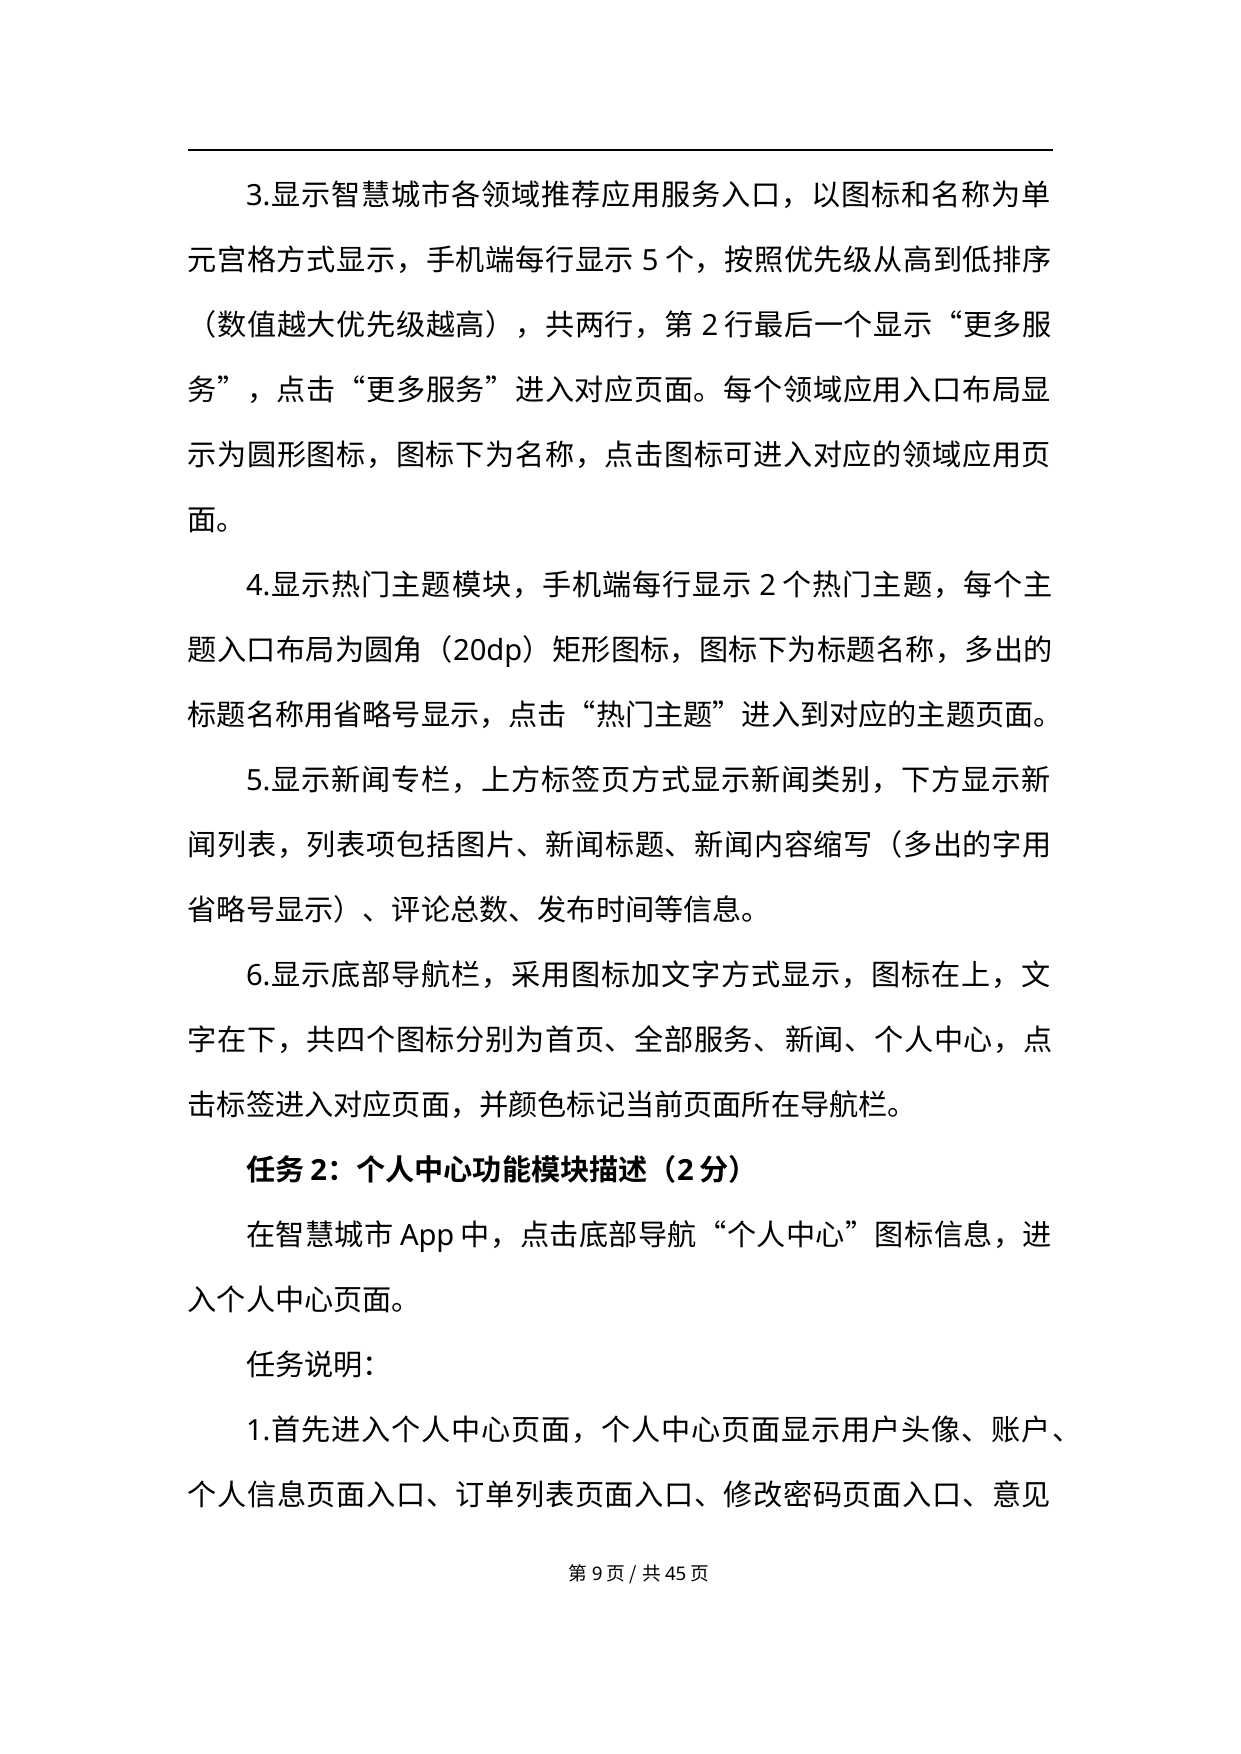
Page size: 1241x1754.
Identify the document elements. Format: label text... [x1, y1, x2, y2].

text 5.显示新闻专栏，上方标签页方式显示新闻类别，下方显示新闻列表，列表项包括图片、新闻标题、新闻内容缩写（多出的字用省略号显示）、评论总数、发布时间等信息。 [187, 745, 1053, 940]
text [187, 1395, 1053, 1525]
text 任务说明： [187, 1330, 1053, 1395]
text 在智慧城市App中，点击底部导航“个人中心”图标信息，进入个人中心页面。 [187, 1200, 1053, 1330]
text 3.显示智慧城市各领域推荐应用服务入口，以图标和名称为单元宫格方式显示，手机端每行显示5个，按照优先级从高到低排序（数值越大优先级越高），共两行，第2行最后一个显示“更多服务”，点击“更多服务”进入对应页面。每个领域应用入口布局显示为圆形图标，图标下为名称，点击图标可进入对应的领域应用页面。 [187, 160, 1053, 550]
text 4.显示热门主题模块，手机端每行显示2个热门主题，每个主题入口布局为圆角（20dp）矩形图标，图标下为标题名称，多出的标题名称用省略号显示，点击“热门主题”进入到对应的主题页面。 [187, 550, 1053, 745]
text 任务2：个人中心功能模块描述（2分） [187, 1135, 1053, 1200]
text 6.显示底部导航栏，采用图标加文字方式显示，图标在上，文字在下，共四个图标分别为首页、全部服务、新闻、个人中心，点击标签进入对应页面，并颜色标记当前页面所在导航栏。 [187, 940, 1053, 1135]
